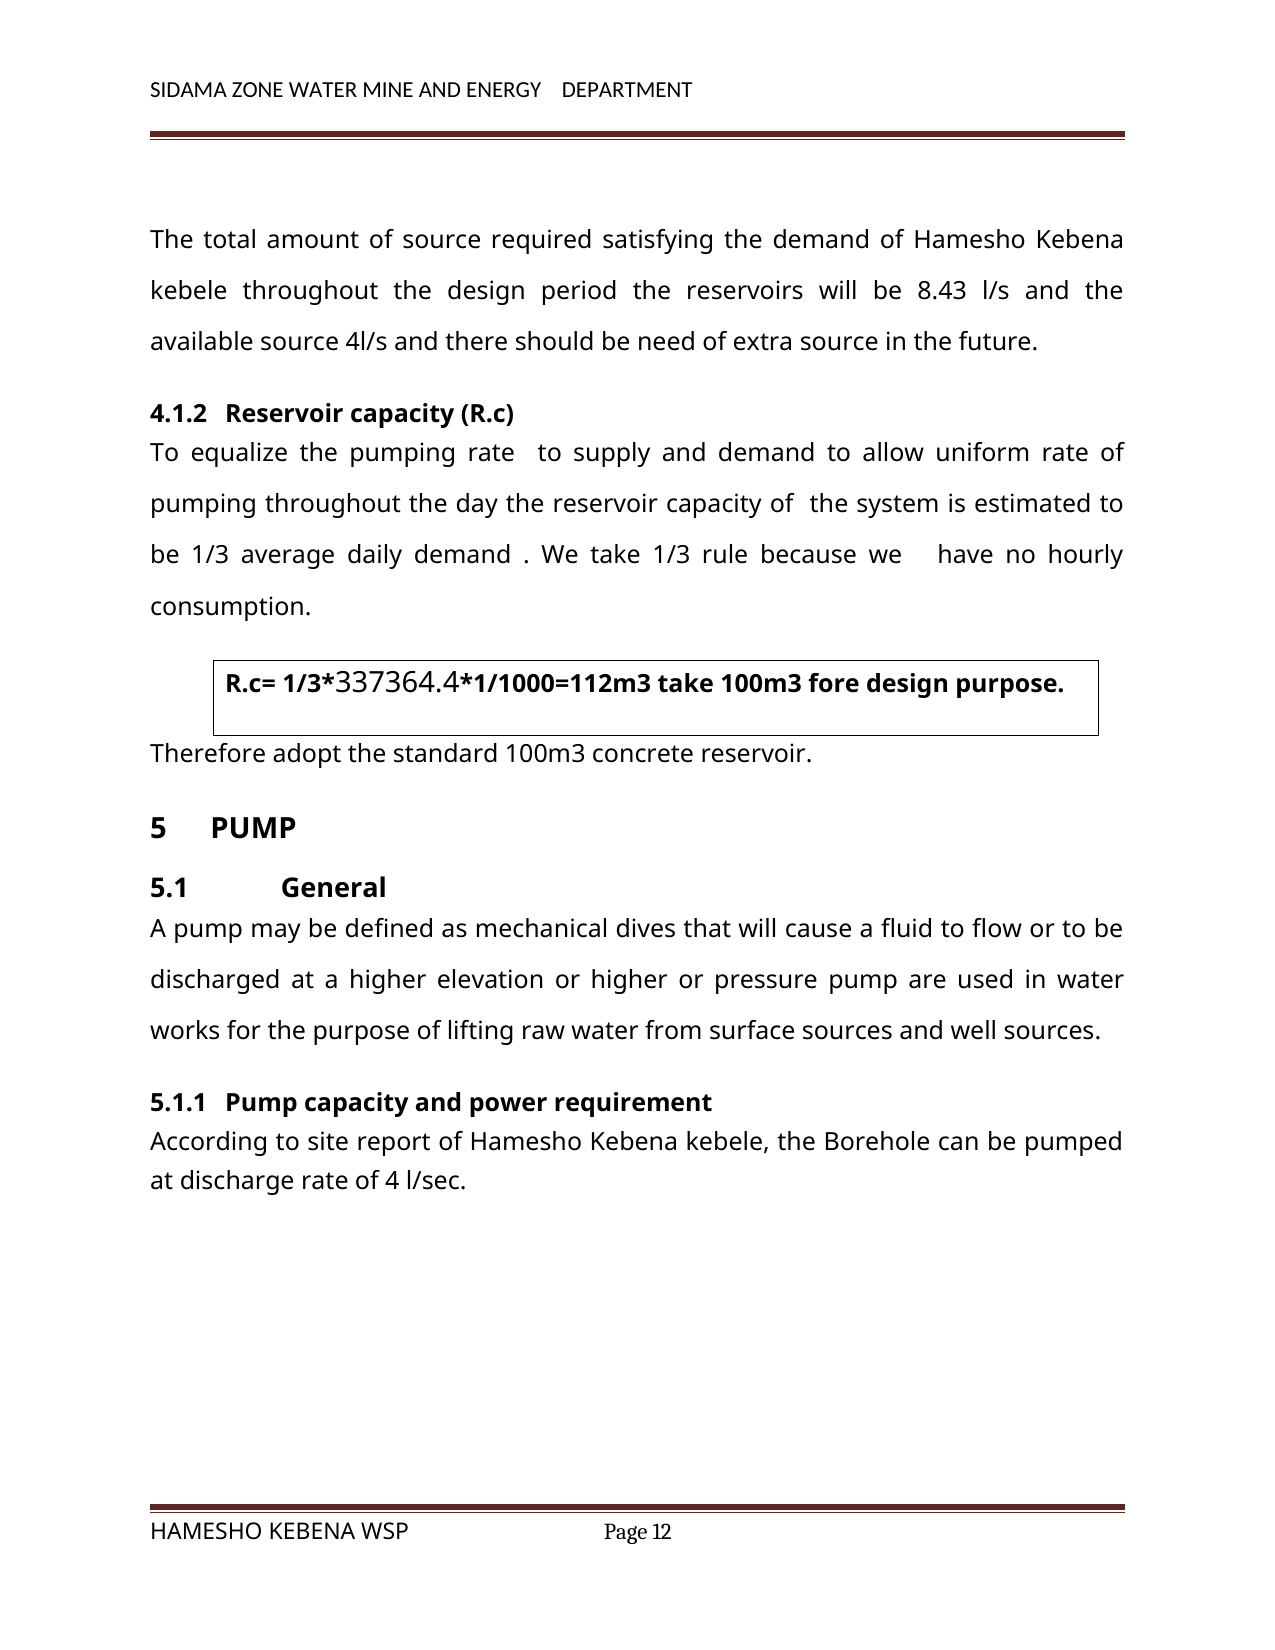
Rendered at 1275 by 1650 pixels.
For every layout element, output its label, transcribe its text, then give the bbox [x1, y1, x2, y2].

text Therefore adopt the standard 100m3 concrete reservoir. [150, 736, 1125, 770]
text To equalize the pumping rate to supply and demand to allow uniform rate of pumping throughout the day the reservoir capacity of the system is estimated to be 1/3 average daily demand . We take 1/3 rule because we have no hourly consumption. [150, 435, 1125, 622]
subtitle General [150, 868, 1125, 905]
subtitle Reservoir capacity (R.c) [150, 396, 1125, 430]
text A pump may be defined as mechanical dives that will cause a fluid to flow or to be discharged at a higher elevation or higher or pressure pump are used in water works for the purpose of lifting raw water from surface sources and well sources. [150, 911, 1125, 1047]
subtitle Pump capacity and power requirement [150, 1084, 1125, 1118]
subtitle PUMP [150, 808, 1125, 847]
table_header R.c= 1/3*337364.4*1/1000=112m3 take 100m3 fore design purpose. [214, 661, 1098, 735]
text According to site report of Hamesho Kebena kebele, the Borehole can be pumped at discharge rate of 4 l/sec. [150, 1124, 1125, 1197]
text The total amount of source required satisfying the demand of Hamesho Kebena kebele throughout the design period the reservoirs will be 8.43 l/s and the available source 4l/s and there should be need of extra source in the future. [150, 222, 1125, 358]
